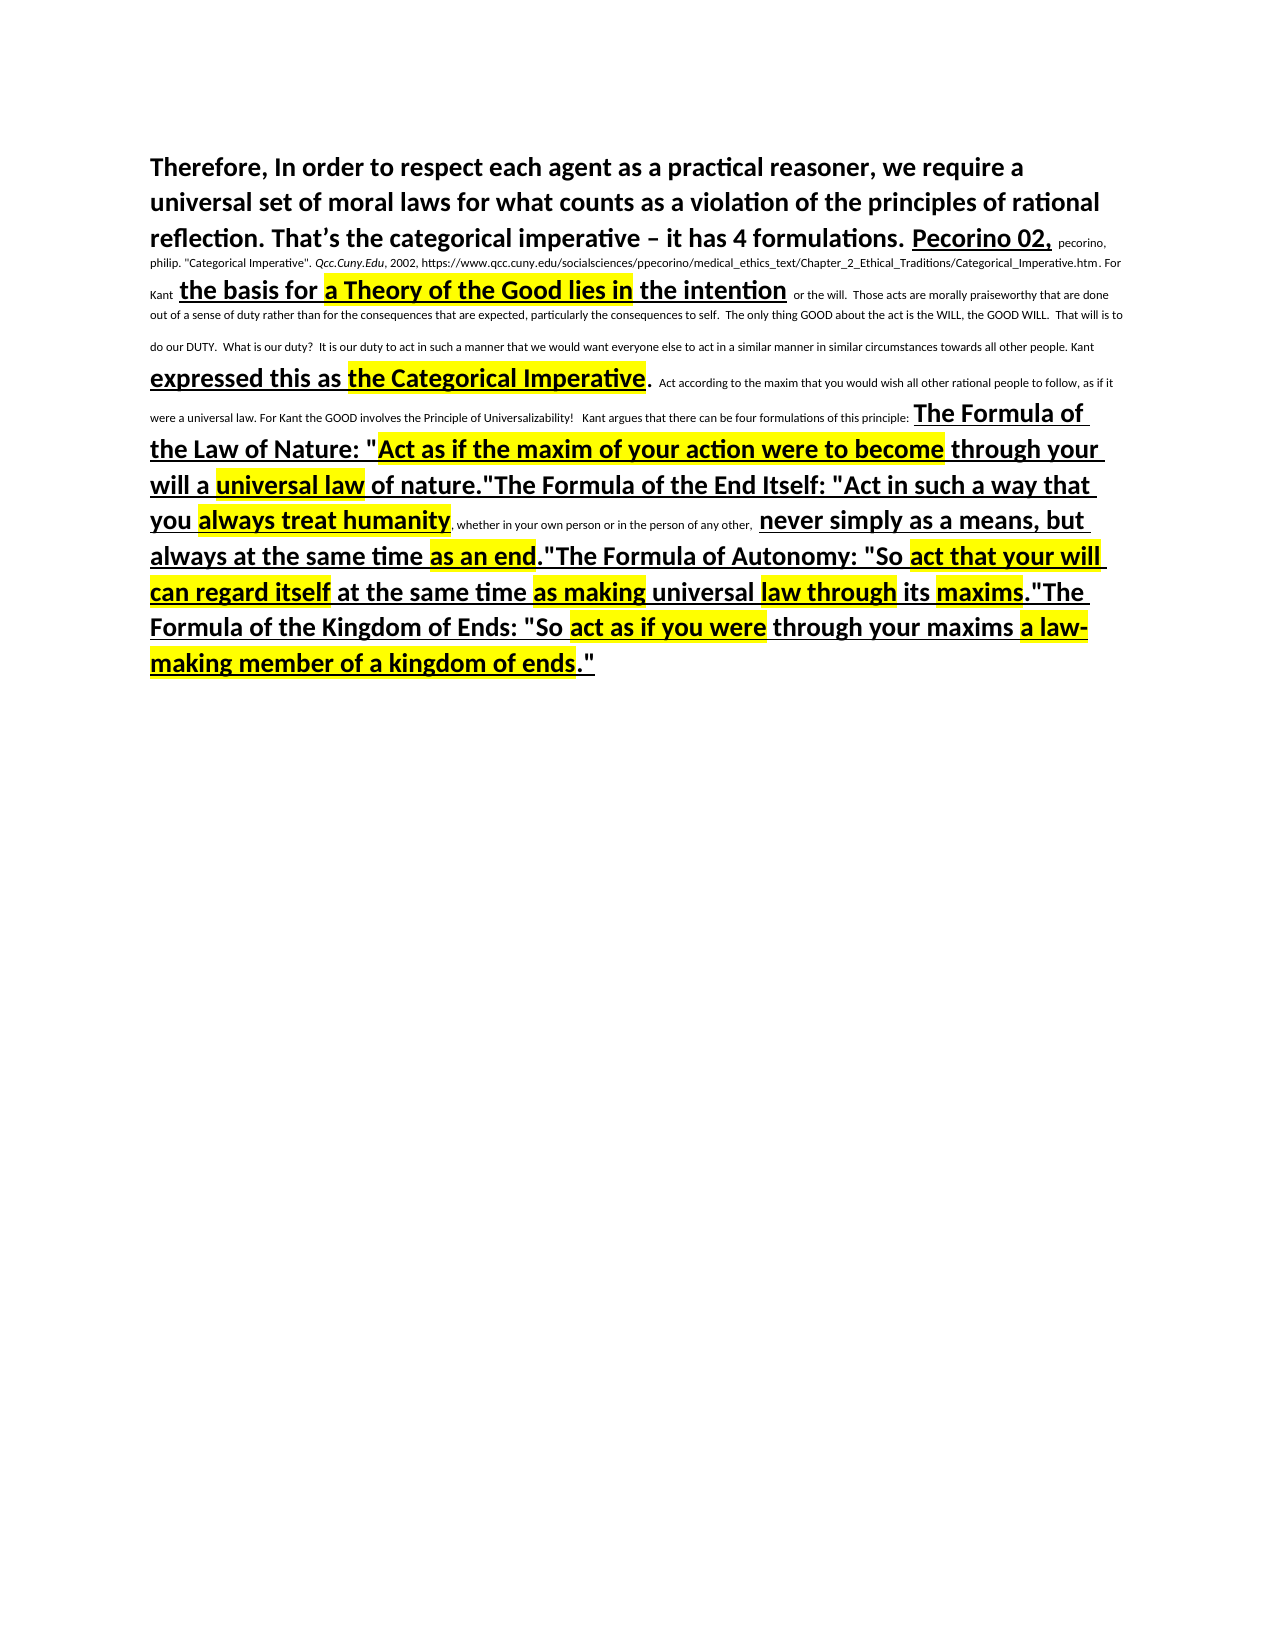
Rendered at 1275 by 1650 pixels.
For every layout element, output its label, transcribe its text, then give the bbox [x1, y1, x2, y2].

subtitle Therefore, In order to respect each agent as a practical reasoner, we require a universal set of moral laws for what counts as a violation of the principles of rational reflection. That’s the categorical imperative – it has 4 formulations. Pecorino 02, pecorino, philip. "Categorical Imperative". Qcc.Cuny.Edu, 2002, https://www.qcc.cuny.edu/socialsciences/ppecorino/medical_ethics_text/Chapter_2_Ethical_Traditions/Categorical_Imperative.htm. For Kant the basis for a Theory of the Good lies in the intention or the will. Those acts are morally praiseworthy that are done out of a sense of duty rather than for the consequences that are expected, particularly the consequences to self. The only thing GOOD about the act is the WILL, the GOOD WILL. That will is to do our DUTY. What is our duty? It is our duty to act in such a manner that we would want everyone else to act in a similar manner in similar circumstances towards all other people. Kant expressed this as the Categorical Imperative. Act according to the maxim that you would wish all other rational people to follow, as if it were a universal law. For Kant the GOOD involves the Principle of Universalizability! Kant argues that there can be four formulations of this principle: The Formula of the Law of Nature: "Act as if the maxim of your action were to become through your will a universal law of nature."The Formula of the End Itself: "Act in such a way that you always treat humanity, whether in your own person or in the person of any other, never simply as a means, but always at the same time as an end."The Formula of Autonomy: "So act that your will can regard itself at the same time as making universal law through its maxims."The Formula of the Kingdom of Ends: "So act as if you were through your maxims a law-making member of a kingdom of ends." [150, 150, 1125, 679]
